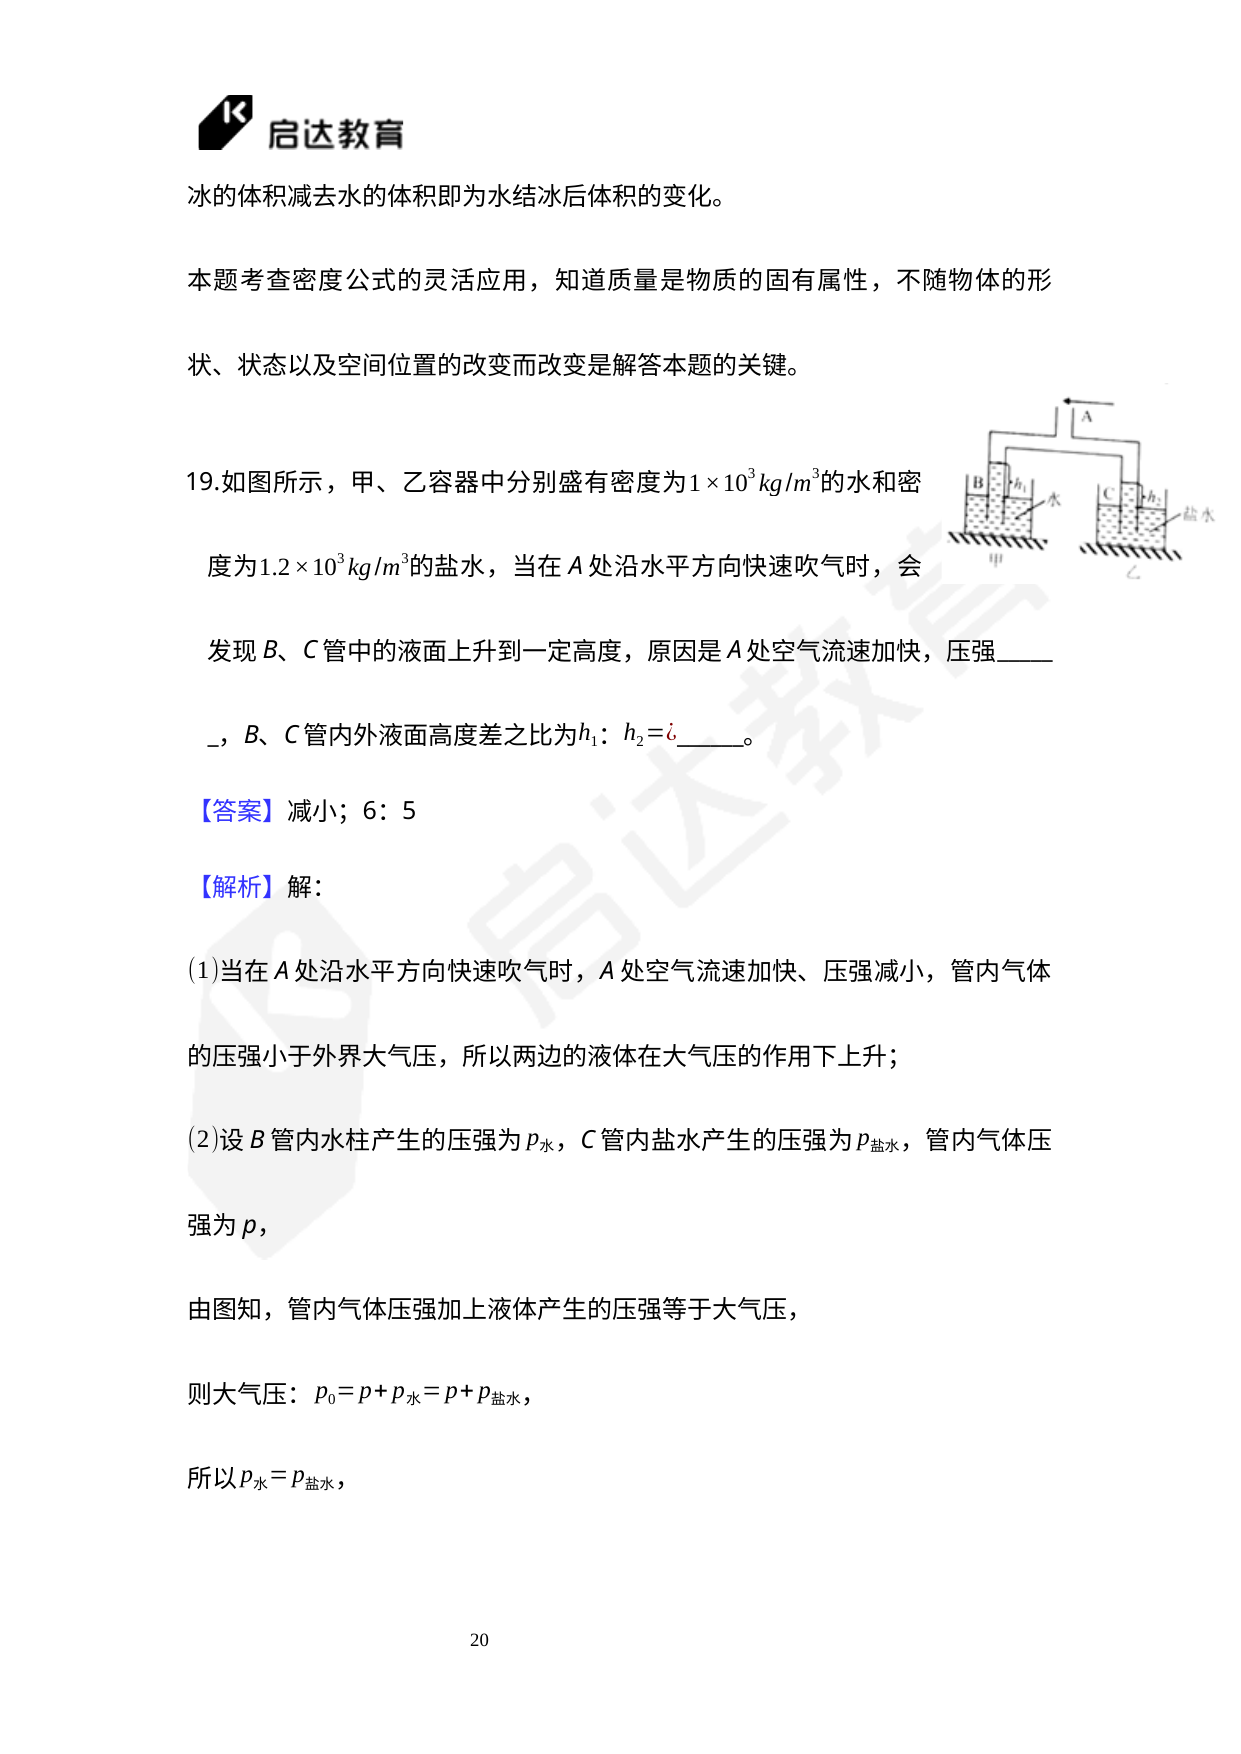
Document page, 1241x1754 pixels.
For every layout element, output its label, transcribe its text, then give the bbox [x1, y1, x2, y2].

text 【答案】减小；6：5 [187, 777, 1053, 842]
picture [198, 95, 404, 150]
picture [941, 383, 1220, 584]
text 19.如图所示，甲、乙容器中分别盛有密度为的水和密度为的盐水，当在A处沿水平方向快速吹气时，会发现B、C管中的液面上升到一定高度，原因是A处空气流速加快，压强______，B、C管内外液面高度差之比为：______。 [185, 448, 1053, 766]
